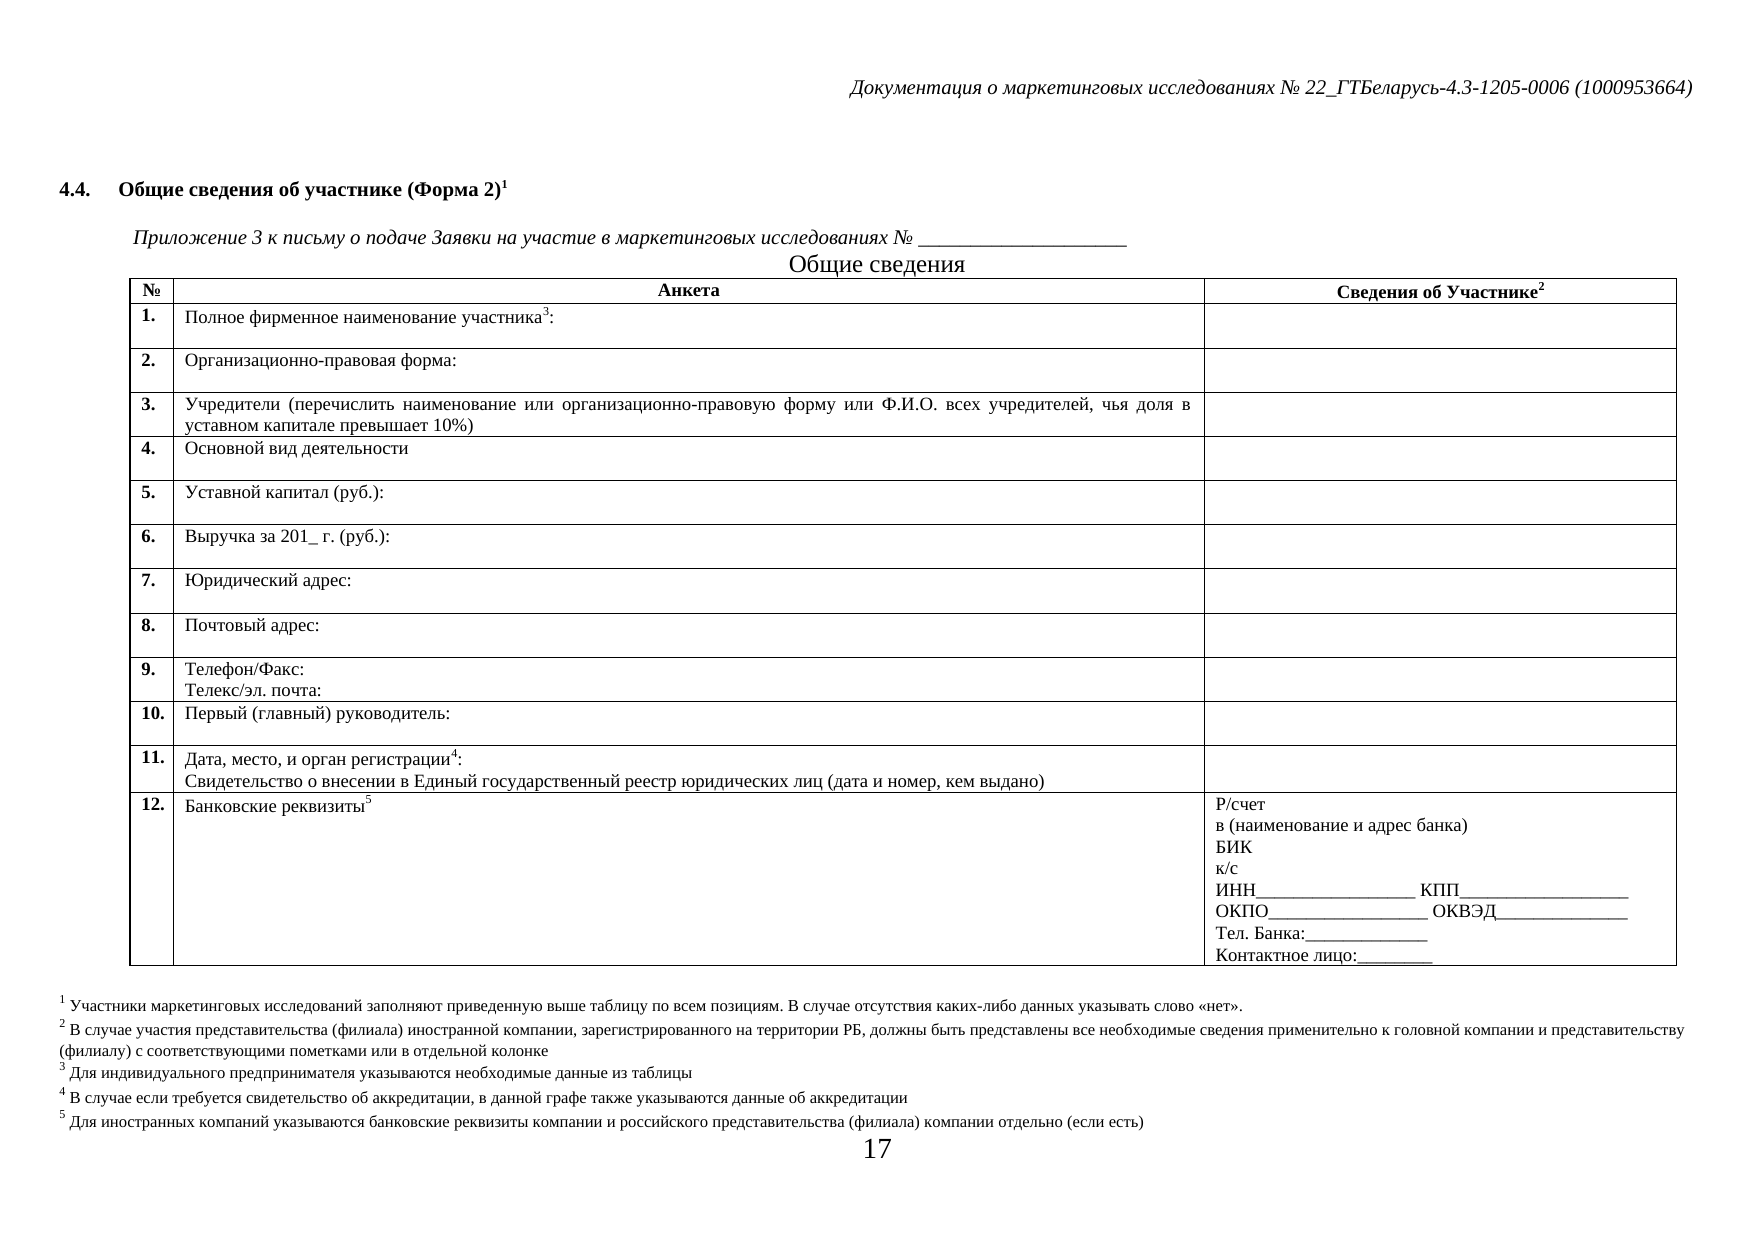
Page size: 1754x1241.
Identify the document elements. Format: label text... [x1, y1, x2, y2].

table_cell [131, 702, 173, 745]
table_cell [1205, 481, 1676, 524]
text Приложение 3 к письму о подаче Заявки на участие в маркетинговых исследованиях № ____________________ [59, 225, 1695, 249]
table_cell Выручка за 201_ г. (руб.): [174, 525, 1204, 568]
table_cell [1205, 702, 1676, 745]
table_cell [1205, 569, 1676, 612]
table_cell [1205, 746, 1676, 792]
table_cell [131, 793, 173, 965]
table_cell Организационно-правовая форма: [174, 349, 1204, 392]
table_cell [131, 569, 173, 612]
table_cell [131, 658, 173, 701]
table_header № [131, 279, 173, 303]
list Общие сведения об участнике (Форма 2) [59, 177, 1695, 201]
table_cell Уставной капитал (руб.): [174, 481, 1204, 524]
table_cell [131, 481, 173, 524]
table_cell [131, 614, 173, 657]
table_cell Основной вид деятельности [174, 437, 1204, 480]
table_cell Банковские реквизиты [174, 793, 1204, 965]
table_cell [1205, 437, 1676, 480]
table_cell [1205, 614, 1676, 657]
table_cell [1205, 525, 1676, 568]
table_cell [1205, 393, 1676, 436]
table_cell [131, 349, 173, 392]
table_cell [131, 393, 173, 436]
subtitle Общие сведения [59, 249, 1695, 278]
table_header Анкета [174, 279, 1204, 303]
table_cell [1205, 304, 1676, 347]
table_cell [131, 304, 173, 347]
table_cell [131, 437, 173, 480]
table_cell [131, 525, 173, 568]
table_cell Учредители (перечислить наименование или организационно-правовую форму или Ф.И.О. всех учредителей, чья доля в уставном капитале превышает 10%) [174, 393, 1204, 436]
table_cell Почтовый адрес: [174, 614, 1204, 657]
table_cell [1205, 658, 1676, 701]
table_cell Юридический адрес: [174, 569, 1204, 612]
table_cell [131, 746, 173, 792]
table_header Сведения об Участнике [1205, 279, 1676, 303]
table_cell Первый (главный) руководитель: [174, 702, 1204, 745]
table_cell [1205, 349, 1676, 392]
table_cell Телефон/Факс: Телекс/эл. почта: [174, 658, 1204, 701]
table_cell Дата, место, и орган регистрации: Свидетельство о внесении в Единый государственный реестр юридических лиц (дата и номер, кем выдано) [174, 746, 1204, 792]
table_cell Р/счет в (наименование и адрес банка) БИК к/с ИНН_________________ КПП__________________ ОКПО_________________ ОКВЭД______________ Тел. Банка:_____________ Контактное лицо:________ [1205, 793, 1676, 965]
table_cell Полное фирменное наименование участника: [174, 304, 1204, 347]
